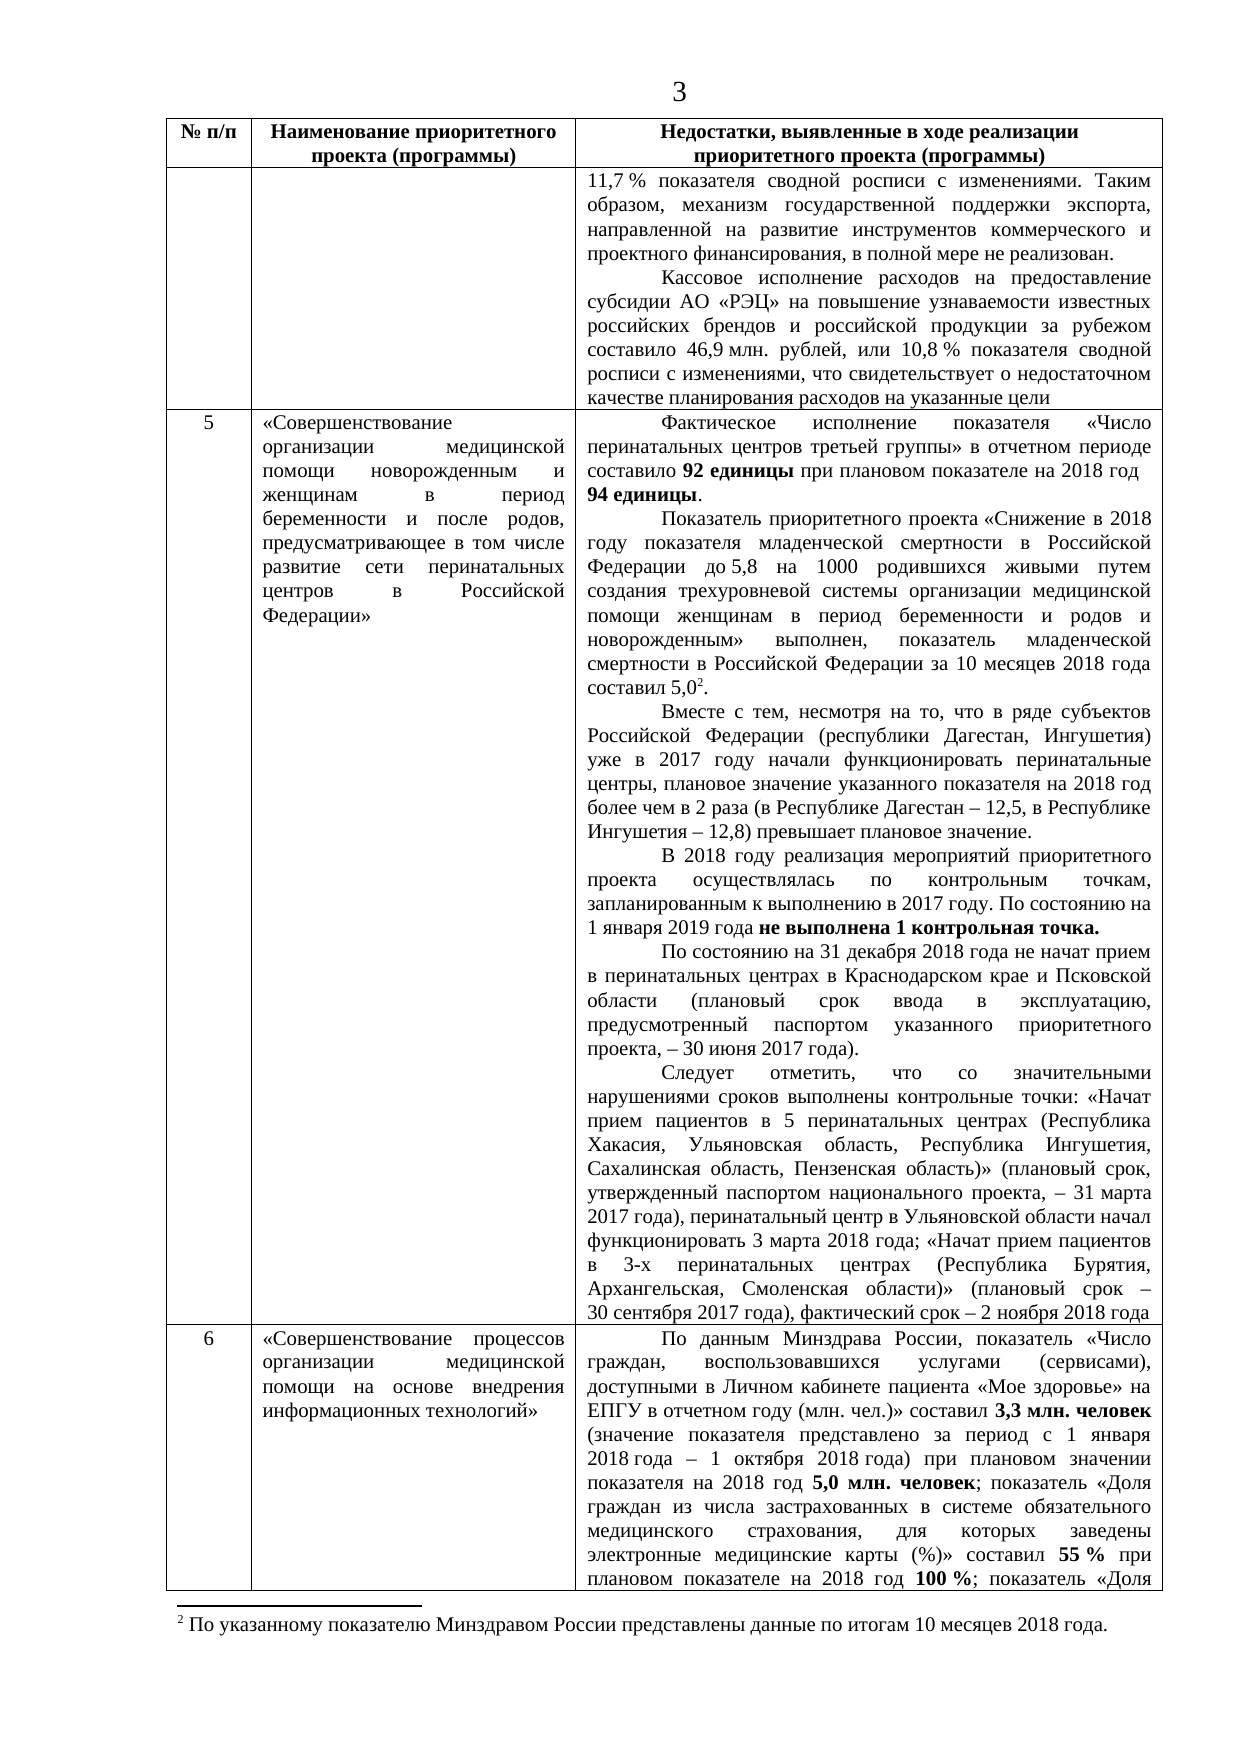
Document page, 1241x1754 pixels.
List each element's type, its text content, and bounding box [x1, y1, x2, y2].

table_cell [252, 168, 575, 409]
table_header Недостатки, выявленные в ходе реализации приоритетного проекта (программы) [576, 119, 1162, 167]
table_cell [576, 168, 1162, 409]
table_cell 5 [167, 410, 251, 1324]
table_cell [576, 1325, 1162, 1590]
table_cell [252, 1325, 575, 1590]
table_cell «Совершенствование организации медицинской помощи новорожденным и женщинам в период беременности и после родов, предусматривающее в том числе развитие сети перинатальных центров в Российской Федерации» [252, 410, 575, 1324]
table_cell Фактическое исполнение показателя «Число перинатальных центров третьей группы» в отчетном периоде составило 92 единицы при плановом показателе на 2018 год 94 единицы. Показатель приоритетного проекта «Снижение в 2018 году показателя младенческой смертности в Российской Федерации до 5,8 на 1000 родившихся живыми путем создания трехуровневой системы организации медицинской помощи женщинам в период беременности и родов и новорожденным» выполнен, показатель младенческой смертности в Российской Федерации за 10 месяцев 2018 года составил 5,0. Вместе с тем, несмотря на то, что в ряде субъектов Российской Федерации (республики Дагестан, Ингушетия) уже в 2017 году начали функционировать перинатальные центры, плановое значение указанного показателя на 2018 год более чем в 2 раза (в Республике Дагестан – 12,5, в Республике Ингушетия – 12,8) превышает плановое значение. В 2018 году реализация мероприятий приоритетного проекта осуществлялась по контрольным точкам, запланированным к выполнению в 2017 году. По состоянию на 1 января 2019 года не выполнена 1 контрольная точка. По состоянию на 31 декабря 2018 года не начат прием в перинатальных центрах в Краснодарском крае и Псковской области (плановый срок ввода в эксплуатацию, предусмотренный паспортом указанного приоритетного проекта, – 30 июня 2017 года). Следует отметить, что со значительными нарушениями сроков выполнены контрольные точки: «Начат прием пациентов в 5 перинатальных центрах (Республика Хакасия, Ульяновская область, Республика Ингушетия, Сахалинская область, Пензенская область)» (плановый срок, утвержденный паспортом национального проекта, – 31 марта 2017 года), перинатальный центр в Ульяновской области начал функционировать 3 марта 2018 года; «Начат прием пациентов в 3-х перинатальных центрах (Республика Бурятия, Архангельская, Смоленская области)» (плановый срок – 30 сентября 2017 года), фактический срок – 2 ноября 2018 года [576, 410, 1162, 1324]
table_header Наименование приоритетного проекта (программы) [252, 119, 575, 167]
table_header № п/п [167, 119, 251, 167]
table_cell 6 [167, 1325, 251, 1590]
table_cell 4 [167, 168, 251, 409]
